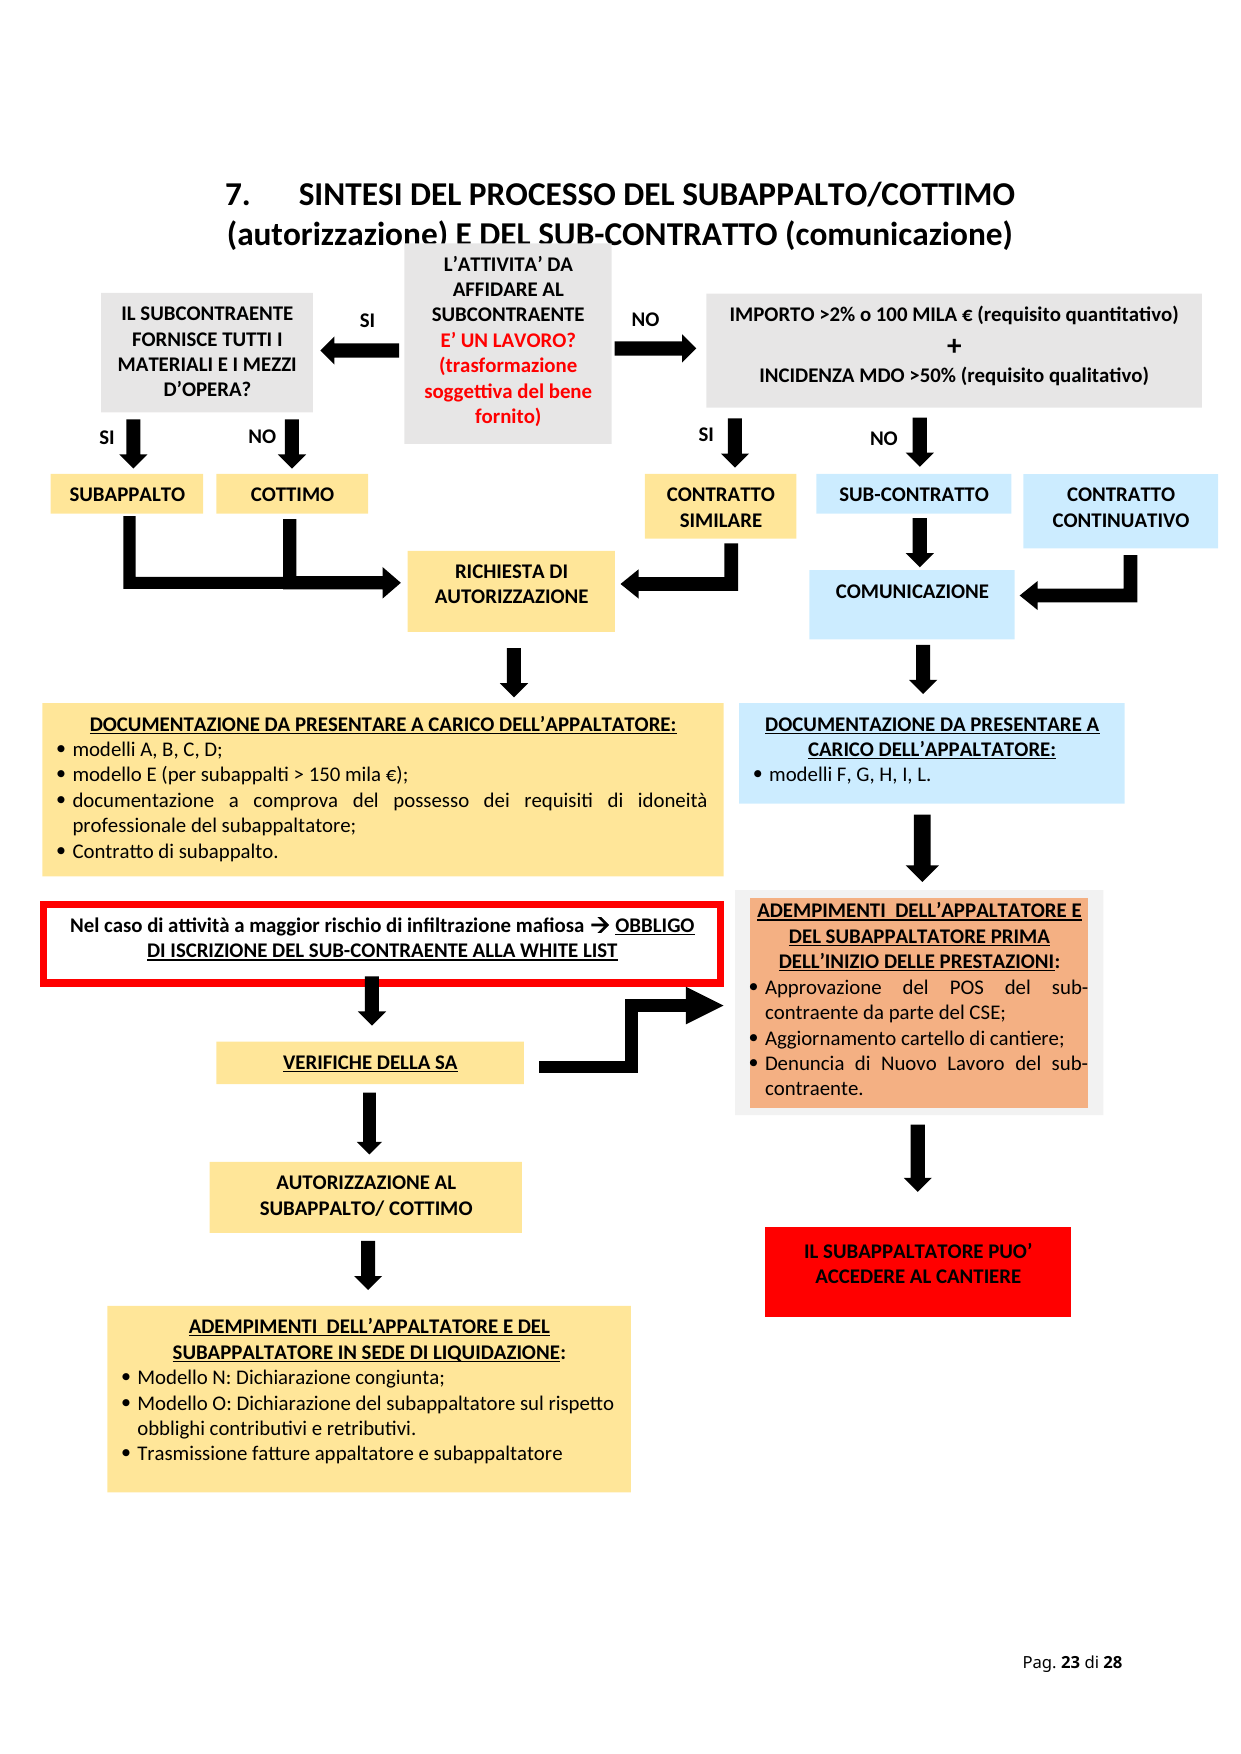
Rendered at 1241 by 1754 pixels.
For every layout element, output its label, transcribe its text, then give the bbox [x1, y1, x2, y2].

subtitle SINTESI DEL PROCESSO DEL SUBAPPALTO/COTTIMO (autorizzazione) E DEL SUB-CONTRATTO (comunicazione) [118, 173, 1122, 254]
